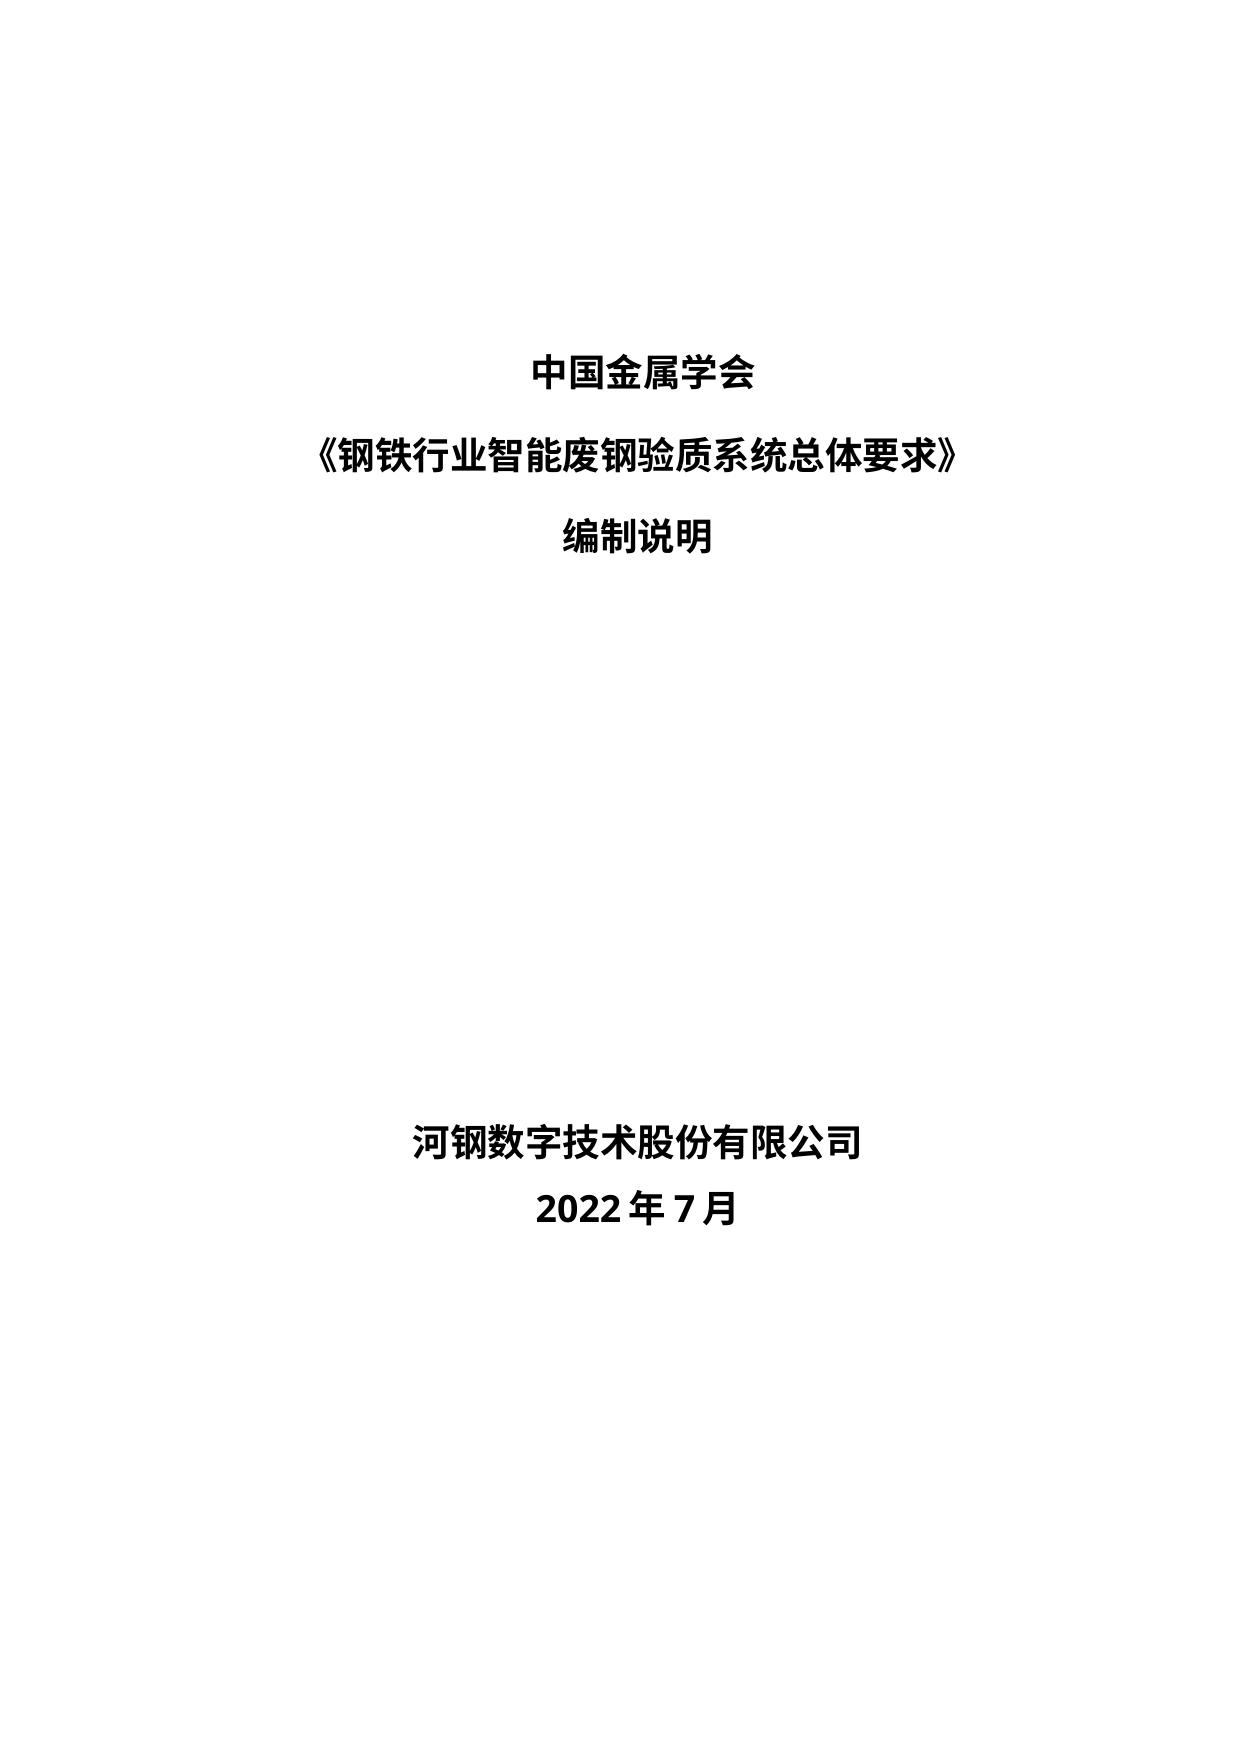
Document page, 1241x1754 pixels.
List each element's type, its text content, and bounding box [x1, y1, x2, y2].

text 《钢铁行业智能废钢验质系统总体要求》 [177, 426, 1098, 480]
text 编制说明 [177, 506, 1098, 561]
text 2022年7月 [177, 1179, 1099, 1233]
text 中国金属学会 [177, 334, 1109, 399]
text 河钢数字技术股份有限公司 [176, 1113, 1098, 1167]
